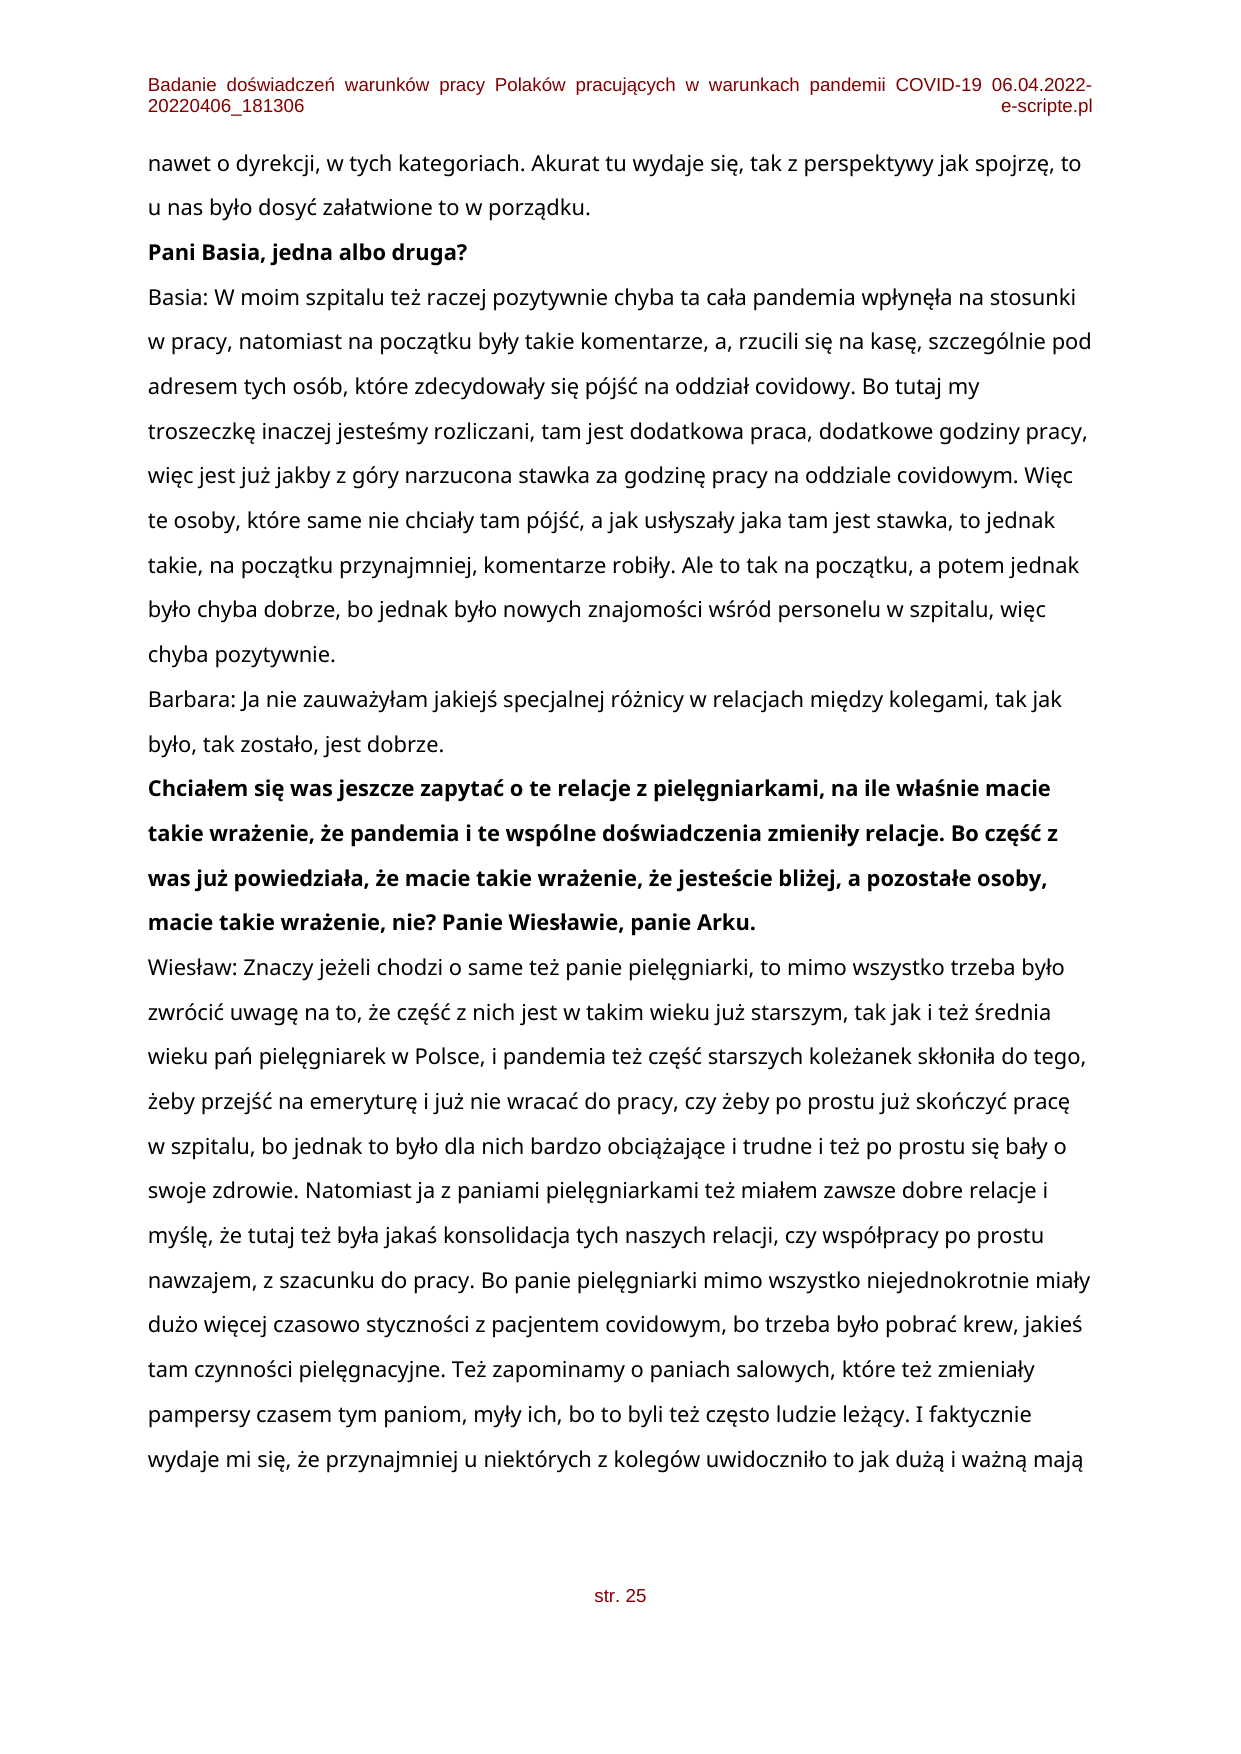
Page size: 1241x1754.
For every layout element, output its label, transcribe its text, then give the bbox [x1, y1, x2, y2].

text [148, 952, 1093, 1473]
text Chciałem się was jeszcze zapytać o te relacje z pielęgniarkami, na ile właśnie macie takie wrażenie, że pandemia i te wspólne doświadczenia zmieniły relacje. Bo część z was już powiedziała, że macie takie wrażenie, że jesteście bliżej, a pozostałe osoby, macie takie wrażenie, nie? Panie Wiesławie, panie Arku. [148, 773, 1093, 937]
text Basia: W moim szpitalu też raczej pozytywnie chyba ta cała pandemia wpłynęła na stosunki w pracy, natomiast na początku były takie komentarze, a, rzucili się na kasę, szczególnie pod adresem tych osób, które zdecydowały się pójść na oddział covidowy. Bo tutaj my troszeczkę inaczej jesteśmy rozliczani, tam jest dodatkowa praca, dodatkowe godziny pracy, więc jest już jakby z góry narzucona stawka za godzinę pracy na oddziale covidowym. Więc te osoby, które same nie chciały tam pójść, a jak usłyszały jaka tam jest stawka, to jednak takie, na początku przynajmniej, komentarze robiły. Ale to tak na początku, a potem jednak było chyba dobrze, bo jednak było nowych znajomości wśród personelu w szpitalu, więc chyba pozytywnie. [148, 282, 1093, 669]
text Barbara: Ja nie zauważyłam jakiejś specjalnej różnicy w relacjach między kolegami, tak jak było, tak zostało, jest dobrze. [148, 684, 1093, 758]
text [148, 148, 1093, 222]
text Pani Basia, jedna albo druga? [148, 237, 1093, 267]
